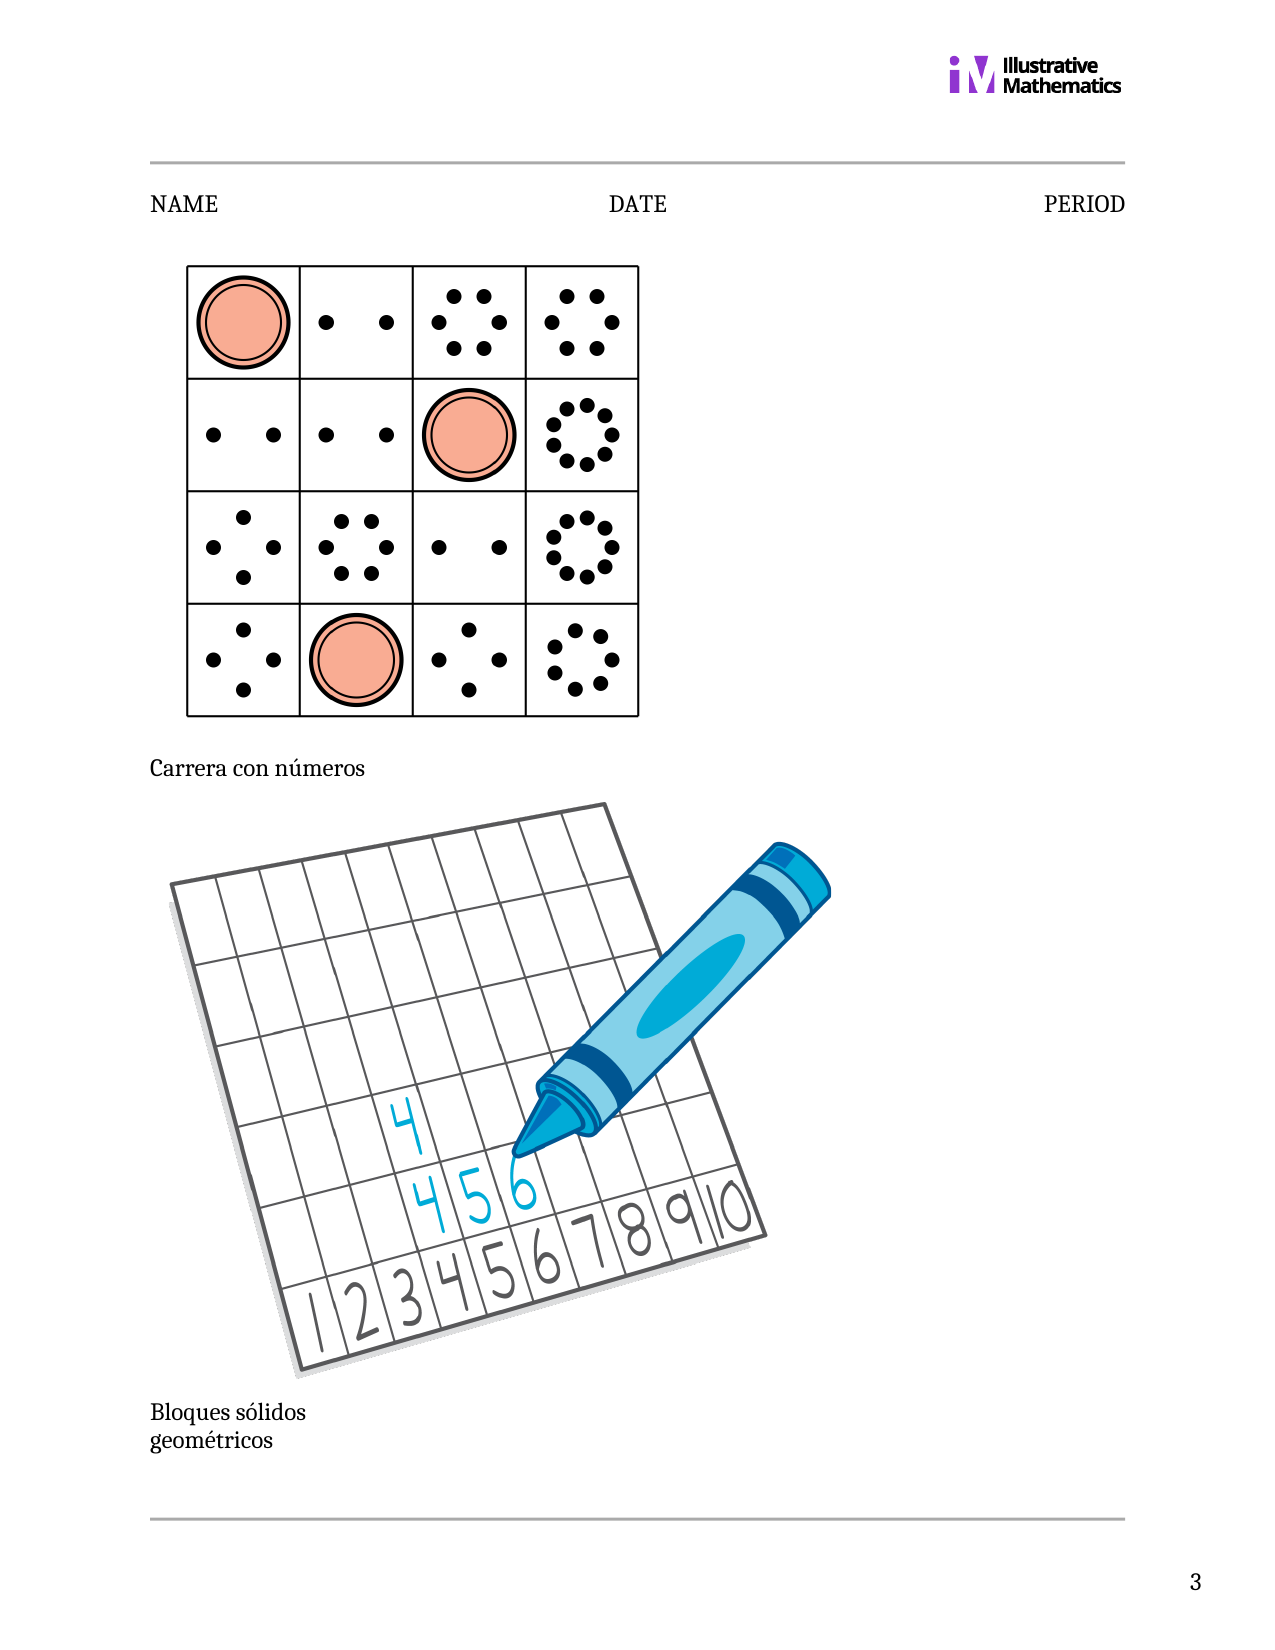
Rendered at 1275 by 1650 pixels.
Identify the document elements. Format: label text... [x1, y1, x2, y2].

picture [168, 801, 832, 1379]
text Bloques sólidos geométricos [150, 1397, 1125, 1455]
text Carrera con números [150, 754, 1125, 782]
picture [168, 247, 657, 735]
picture [949, 55, 1121, 93]
